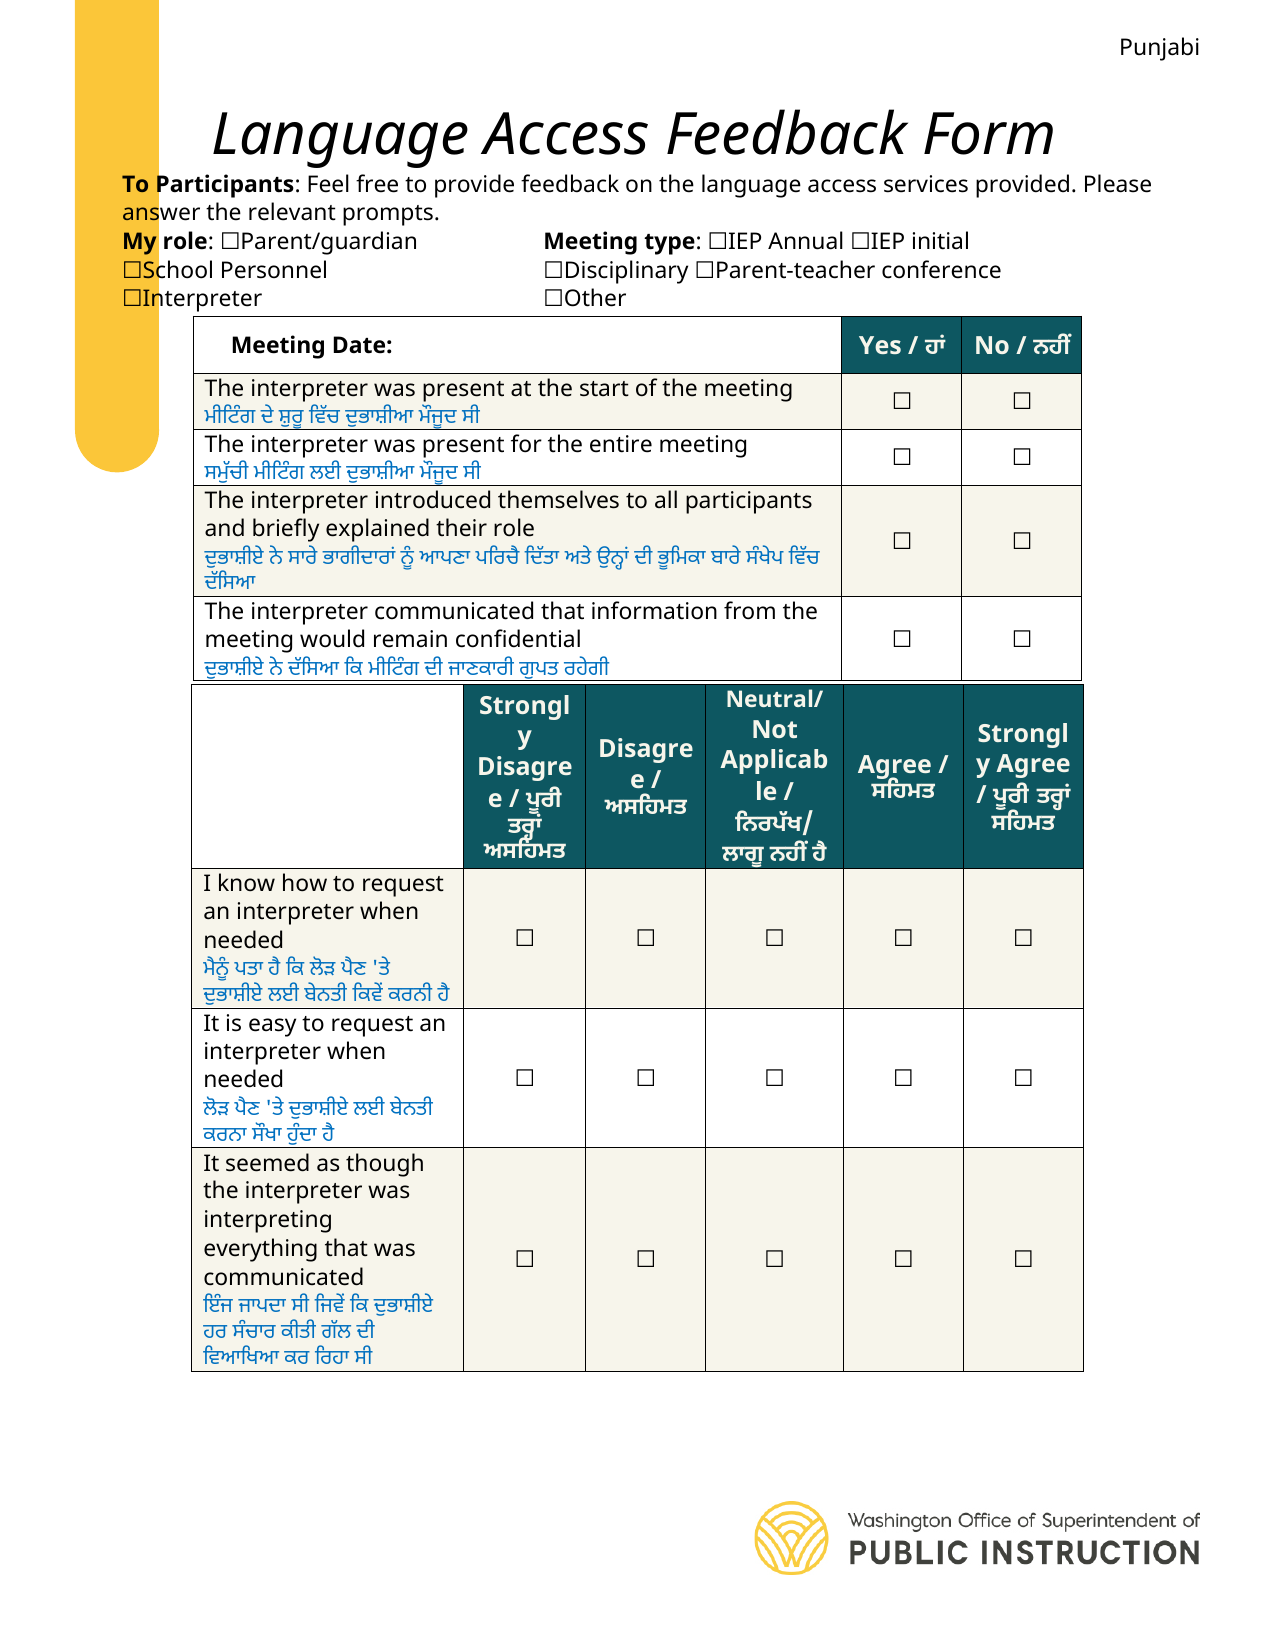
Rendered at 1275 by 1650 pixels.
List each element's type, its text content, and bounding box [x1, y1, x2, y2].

table_cell [586, 1009, 705, 1147]
table_cell I know how to request an interpreter when needed ਮੈਨੂੰ ਪਤਾ ਹੈ ਕਿ ਲੋੜ ਪੈਣ 'ਤੇ ਦੁਭਾਸ਼ੀਏ ਲਈ ਬੇਨਤੀ ਕਿਵੇਂ ਕਰਨੀ ਹੈ [192, 869, 463, 1007]
table_cell [464, 869, 585, 1007]
text To Participants: Feel free to provide feedback on the language access services provided. Please answer the relevant prompts. [122, 169, 1200, 227]
table_cell [964, 869, 1083, 1007]
table_cell It is easy to request an interpreter when needed ਲੋੜ ਪੈਣ 'ਤੇ ਦੁਭਾਸ਼ੀਏ ਲਈ ਬੇਨਤੀ ਕਰਨਾ ਸੌਖਾ ਹੁੰਦਾ ਹੈ [192, 1009, 463, 1147]
table_header Meeting Date: [194, 317, 841, 373]
table_cell [962, 374, 1081, 429]
table_cell [842, 486, 961, 596]
table_header Yes / ਹਾਂ [842, 317, 961, 373]
table_cell [844, 1148, 963, 1371]
table_cell It seemed as though the interpreter was interpreting everything that was communicated ਇੰਜ ਜਾਪਦਾ ਸੀ ਜਿਵੇਂ ਕਿ ਦੁਭਾਸ਼ੀਏ ਹਰ ਸੰਚਾਰ ਕੀਤੀ ਗੱਲ ਦੀ ਵਿਆਖਿਆ ਕਰ ਰਿਹਾ ਸੀ [192, 1148, 463, 1371]
table_cell [842, 597, 961, 680]
table_cell [844, 869, 963, 1007]
table_header Neutral/ Not Applicable / ਨਿਰਪੱਖ/ ਲਾਗੂ ਨਹੀਂ ਹੈ [706, 685, 843, 868]
table_cell [964, 1009, 1083, 1147]
table_cell [842, 374, 961, 429]
table_header [192, 685, 463, 868]
table_cell [964, 1148, 1083, 1371]
table_cell [464, 1148, 585, 1371]
table_cell [706, 869, 843, 1007]
table_cell [464, 1009, 585, 1147]
table_header Agree / ਸਹਿਮਤ [844, 685, 963, 868]
table_cell The interpreter introduced themselves to all participants and briefly explained their role ਦੁਭਾਸ਼ੀਏ ਨੇ ਸਾਰੇ ਭਾਗੀਦਾਰਾਂ ਨੂੰ ਆਪਣਾ ਪਰਿਚੈ ਦਿੱਤਾ ਅਤੇ ਉਨ੍ਹਾਂ ਦੀ ਭੂਮਿਕਾ ਬਾਰੇ ਸੰਖੇਪ ਵਿੱਚ ਦੱਸਿਆ [194, 486, 841, 596]
table_cell [586, 869, 705, 1007]
picture [754, 1501, 1200, 1575]
table_cell [842, 430, 961, 485]
title Language Access Feedback Form [75, 96, 1200, 169]
table_cell The interpreter was present at the start of the meeting ਮੀਟਿੰਗ ਦੇ ਸ਼ੁਰੂ ਵਿੱਚ ਦੁਭਾਸ਼ੀਆ ਮੌਜੂਦ ਸੀ [194, 374, 841, 429]
table_cell [586, 1148, 705, 1371]
table_header Strongly Agree / ਪੂਰੀ ਤਰ੍ਹਾਂ ਸਹਿਮਤ [964, 685, 1083, 868]
table_header My role: Parent/guardian School Personnel Interpreter [64, 227, 485, 313]
table_header Strongly Disagree / ਪੂਰੀ ਤਰ੍ਹਾਂ ਅਸਹਿਮਤ [464, 685, 585, 868]
table_cell The interpreter was present for the entire meeting ਸਮੁੱਚੀ ਮੀਟਿੰਗ ਲਈ ਦੁਭਾਸ਼ੀਆ ਮੌਜੂਦ ਸੀ [194, 430, 841, 485]
table_cell [962, 597, 1081, 680]
table_header Disagree / ਅਸਹਿਮਤ [586, 685, 705, 868]
table_cell The interpreter communicated that information from the meeting would remain confidential ਦੁਭਾਸ਼ੀਏ ਨੇ ਦੱਸਿਆ ਕਿ ਮੀਟਿੰਗ ਦੀ ਜਾਣਕਾਰੀ ਗੁਪਤ ਰਹੇਗੀ [194, 597, 841, 680]
table_cell [706, 1148, 843, 1371]
table_cell [844, 1009, 963, 1147]
table_cell [962, 486, 1081, 596]
table_header No / ਨਹੀਂ [962, 317, 1081, 373]
table_header Meeting type: IEP Annual IEP initial Disciplinary Parent-teacher conference Other [485, 227, 1038, 313]
table_cell [706, 1009, 843, 1147]
table_cell [962, 430, 1081, 485]
